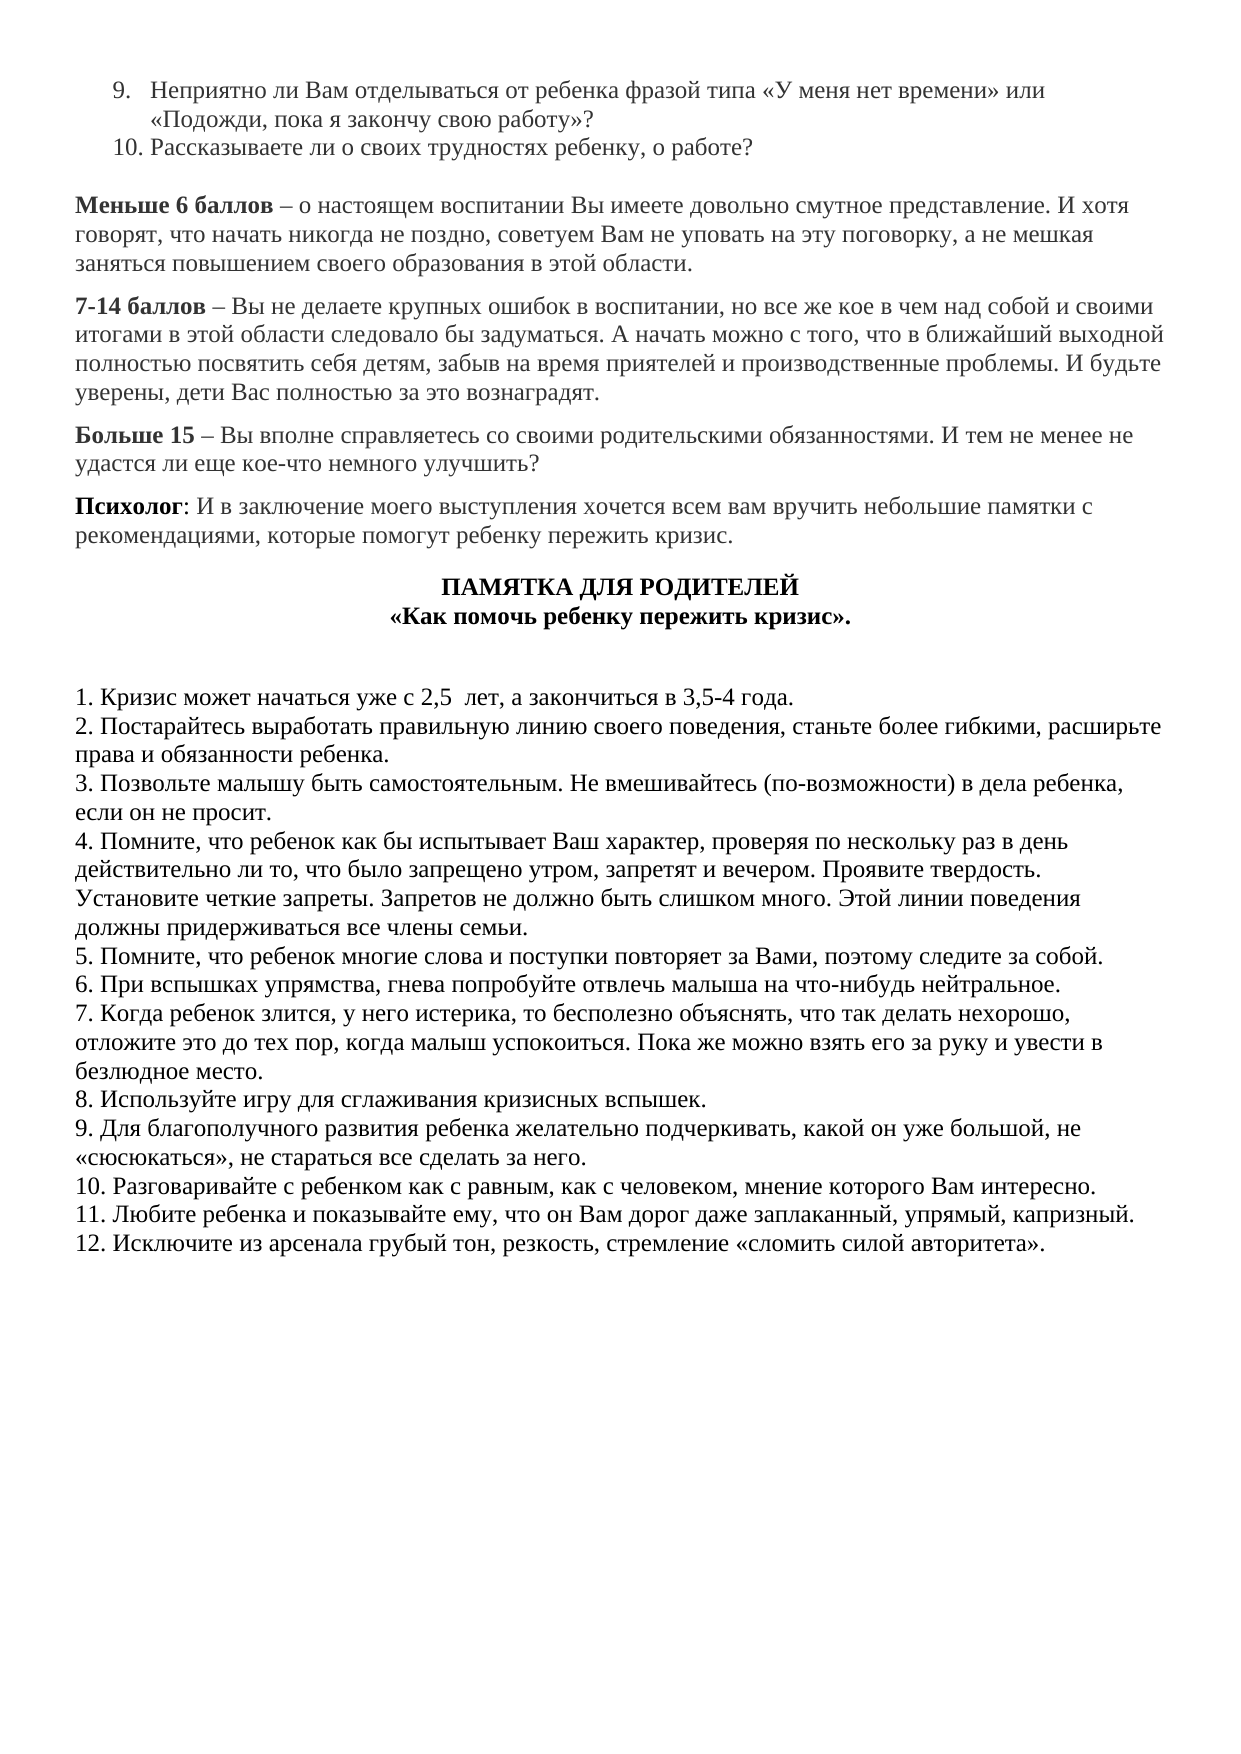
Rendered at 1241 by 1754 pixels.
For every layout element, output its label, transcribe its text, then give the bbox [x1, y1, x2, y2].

list Неприятно ли Вам отделываться от ребенка фразой типа «У меня нет времени» или «Подожди, пока я закончу свою работу»? [112, 75, 1165, 132]
text 1. Кризис может начаться уже с 2,5 лет, а закончиться в 3,5-4 года. 2. Постарайтесь выработать правильную линию своего поведения, станьте более гибкими, расширьте права и обязанности ребенка. 3. Позвольте малышу быть самостоятельным. Не вмешивайтесь (по-возможности) в дела ребенка, если он не просит. 4. Помните, что ребенок как бы испытывает Ваш характер, проверяя по нескольку раз в день действительно ли то, что было запрещено утром, запретят и вечером. Проявите твердость. Установите четкие запреты. Запретов не должно быть слишком много. Этой линии поведения должны придерживаться все члены семьи. 5. Помните, что ребенок многие слова и поступки повторяет за Вами, поэтому следите за собой. 6. При вспышках упрямства, гнева попробуйте отвлечь малыша на что-нибудь нейтральное. 7. Когда ребенок злится, у него истерика, то бесполезно объяснять, что так делать нехорошо, отложите это до тех пор, когда малыш успокоиться. Пока же можно взять его за руку и увести в безлюдное место. 8. Используйте игру для сглаживания кризисных вспышек. 9. Для благополучного развития ребенка желательно подчеркивать, какой он уже большой, не «сюсюкаться», не стараться все сделать за него. 10. Разговаривайте с ребенком как с равным, как с человеком, мнение которого Вам интересно. 11. Любите ребенка и показывайте ему, что он Вам дорог даже заплаканный, упрямый, капризный. 12. Исключите из арсенала грубый тон, резкость, стремление «сломить силой авторитета». [75, 653, 1165, 1257]
list Рассказываете ли о своих трудностях ребенку, о работе? [112, 132, 1165, 161]
text Больше 15 – Вы вполне справляетесь со своими родительскими обязанностями. И тем не менее не удастся ли еще кое-что немного улучшить? [75, 420, 1165, 477]
text ПАМЯТКА ДЛЯ РОДИТЕЛЕЙ «Как помочь ребенку пережить кризис». [75, 572, 1165, 630]
text 7-14 баллов – Вы не делаете крупных ошибок в воспитании, но все же кое в чем над собой и своими итогами в этой области следовало бы задуматься. А начать можно с того, что в ближайший выходной полностью посвятить себя детям, забыв на время приятелей и производственные проблемы. И будьте уверены, дети Вас полностью за это вознаградят. [75, 291, 1165, 406]
text Меньше 6 баллов – о настоящем воспитании Вы имеете довольно смутное представление. И хотя говорят, что начать никогда не поздно, советуем Вам не уповать на эту поговорку, а не мешкая заняться повышением своего образования в этой области. [75, 190, 1165, 277]
text Психолог: И в заключение моего выступления хочется всем вам вручить небольшие памятки с рекомендациями, которые помогут ребенку пережить кризис. [734, 491, 1165, 549]
